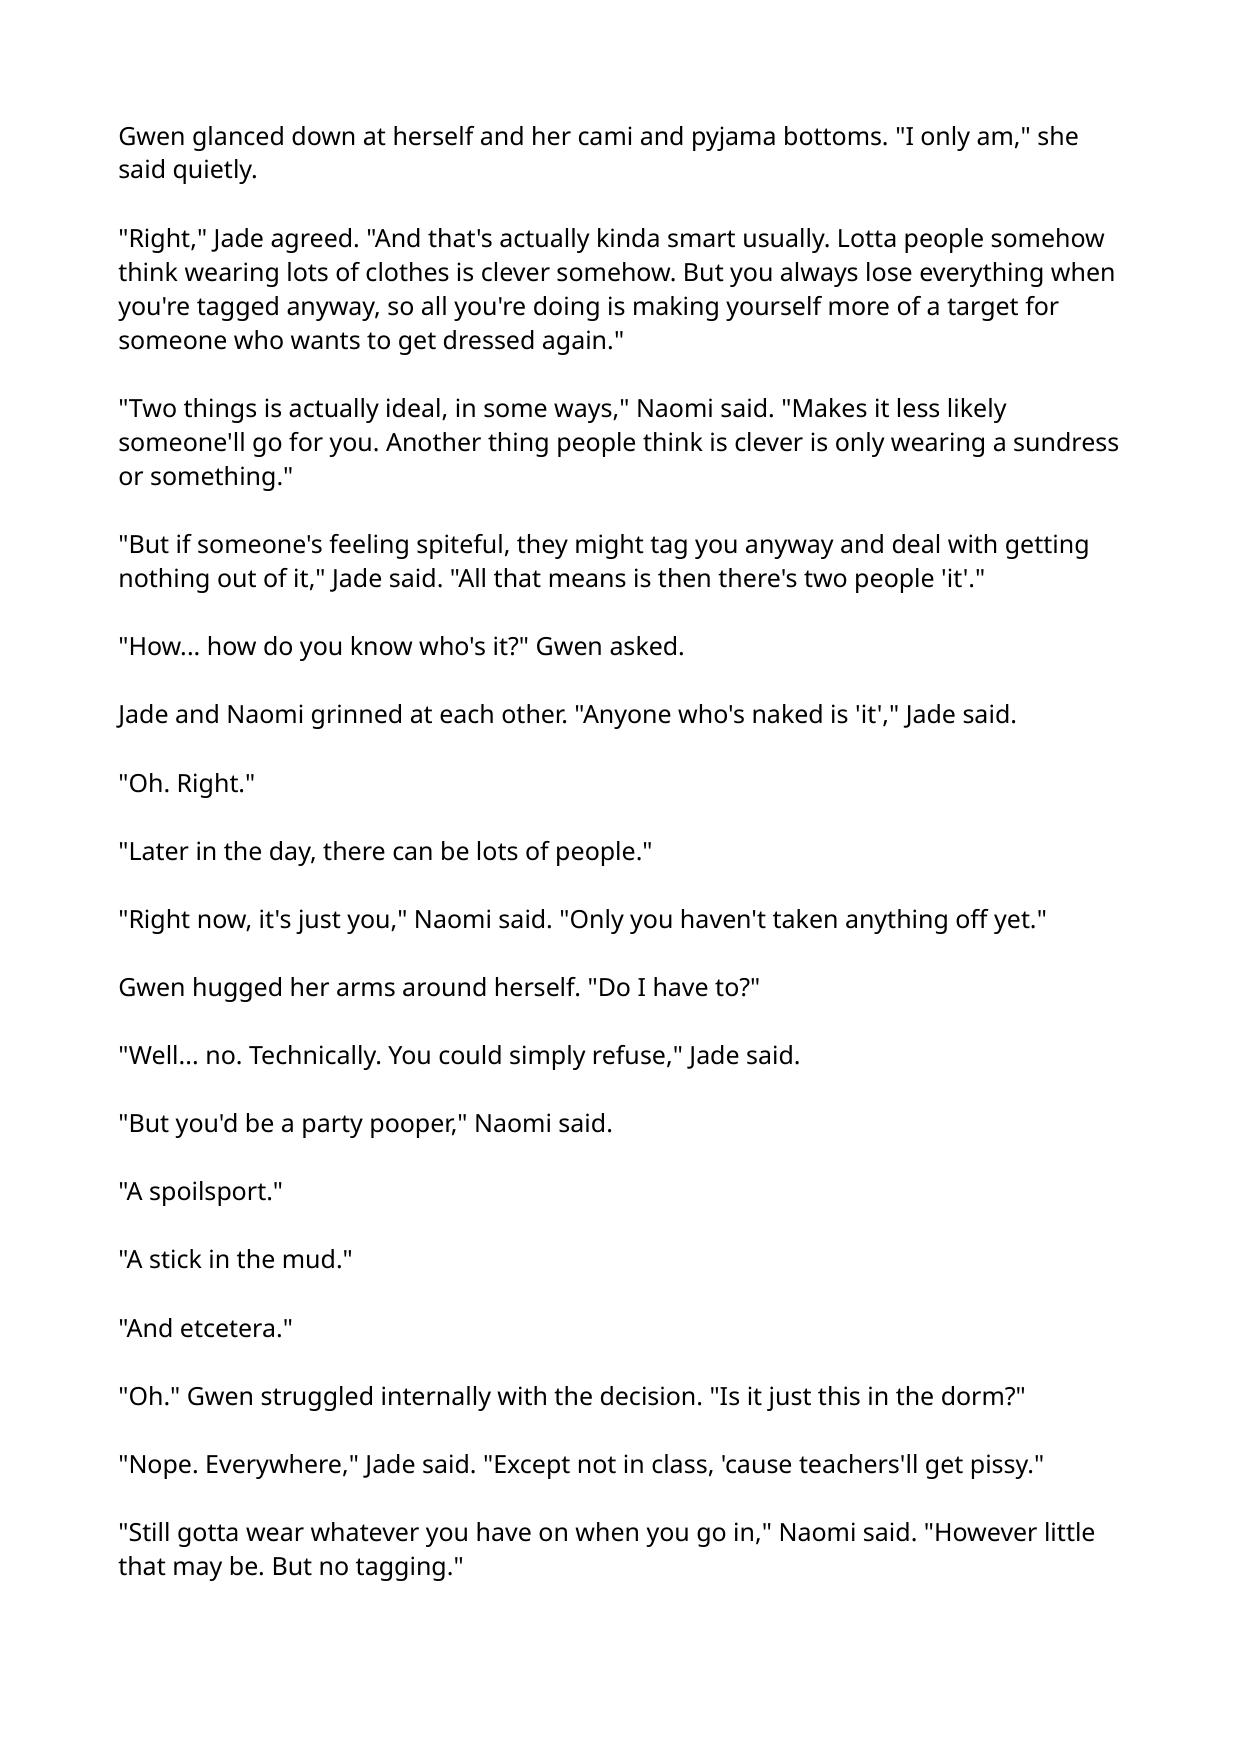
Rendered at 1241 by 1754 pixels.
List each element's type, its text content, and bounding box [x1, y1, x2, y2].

text "Oh." Gwen struggled internally with the decision. "Is it just this in the dorm?" [118, 1378, 1122, 1412]
text "Oh. Right." [118, 765, 1122, 799]
text "Nope. Everywhere," Jade said. "Except not in class, 'cause teachers'll get pissy." [118, 1447, 1122, 1481]
text Gwen glanced down at herself and her cami and pyjama bottoms. "I only am," she said quietly. [118, 118, 1122, 186]
text "But if someone's feeling spiteful, they might tag you anyway and deal with getting nothing out of it," Jade said. "All that means is then there's two people 'it'." [118, 527, 1122, 595]
text "A stick in the mud." [118, 1242, 1122, 1276]
text "A spoilsport." [118, 1174, 1122, 1208]
text "Right now, it's just you," Naomi said. "Only you haven't taken anything off yet." [118, 902, 1122, 936]
text "Two things is actually ideal, in some ways," Naomi said. "Makes it less likely someone'll go for you. Another thing people think is clever is only wearing a sundress or something." [118, 391, 1122, 493]
text "And etcetera." [118, 1310, 1122, 1344]
text "Well... no. Technically. You could simply refuse," Jade said. [118, 1038, 1122, 1072]
text "Still gotta wear whatever you have on when you go in," Naomi said. "However little that may be. But no tagging." [118, 1515, 1122, 1583]
text "Later in the day, there can be lots of people." [118, 833, 1122, 867]
text "How... how do you know who's it?" Gwen asked. [118, 629, 1122, 663]
text "But you'd be a party pooper," Naomi said. [118, 1106, 1122, 1140]
text "Right," Jade agreed. "And that's actually kinda smart usually. Lotta people somehow think wearing lots of clothes is clever somehow. But you always lose everything when you're tagged anyway, so all you're doing is making yourself more of a target for someone who wants to get dressed again." [118, 220, 1122, 357]
text Jade and Naomi grinned at each other. "Anyone who's naked is 'it'," Jade said. [118, 697, 1122, 731]
text Gwen hugged her arms around herself. "Do I have to?" [118, 970, 1122, 1004]
